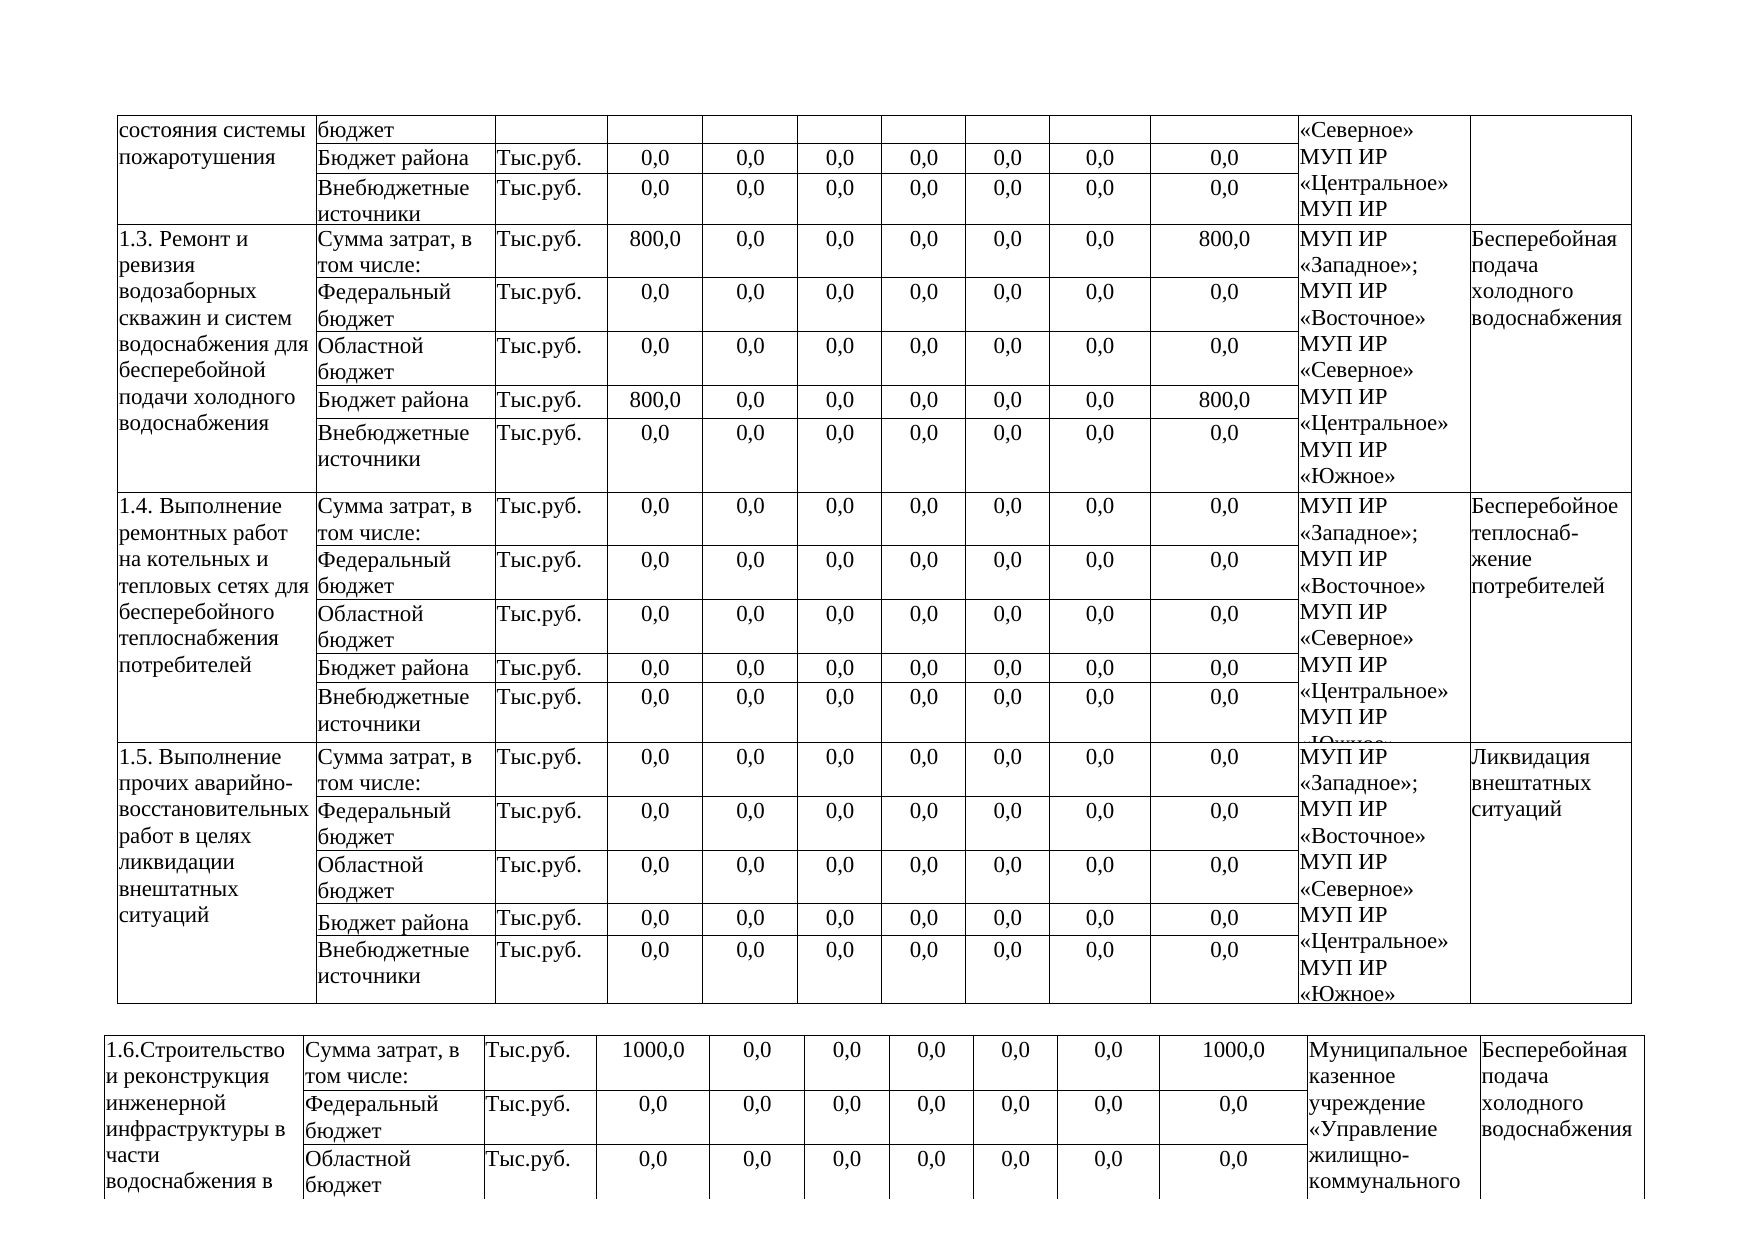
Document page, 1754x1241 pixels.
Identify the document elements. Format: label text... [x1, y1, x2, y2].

table_cell 0,0 [703, 332, 797, 385]
table_cell 800,0 [608, 386, 702, 418]
table_cell Федеральный бюджет [304, 1091, 484, 1144]
table_cell Тыс.руб. [496, 546, 607, 599]
table_cell 0,0 [703, 386, 797, 418]
table_cell 0,0 [966, 936, 1049, 1002]
table_cell Тыс.руб. [496, 851, 607, 903]
table_cell 0,0 [703, 144, 797, 173]
table_cell МУП ИР «Западное»; МУП ИР «Восточное» МУП ИР «Северное» МУП ИР «Центральное» МУП ИР «Южное» [1299, 225, 1470, 492]
table_cell 0,0 [1050, 386, 1150, 418]
table_cell 0,0 [1050, 144, 1150, 173]
table_header Тыс.руб. [485, 1036, 596, 1089]
table_cell 0,0 [882, 600, 965, 653]
table_cell 0,0 [1050, 904, 1150, 935]
table_cell 0,0 [608, 144, 702, 173]
table_cell 0,0 [1151, 144, 1298, 173]
table_header 0,0 [974, 1036, 1057, 1089]
table_cell 0,0 [1151, 797, 1298, 850]
table_cell Сумма затрат, в том числе: [317, 225, 495, 277]
table_cell 0,0 [966, 419, 1049, 492]
table_cell 0,0 [1050, 851, 1150, 903]
table_cell Бюджет района [317, 144, 495, 173]
table_cell 0,0 [798, 332, 881, 385]
table_cell 0,0 [966, 386, 1049, 418]
table_cell 0,0 [798, 493, 881, 545]
table_cell 0,0 [798, 851, 881, 903]
table_cell 0,0 [974, 1091, 1057, 1144]
table_cell Тыс.руб. [496, 743, 607, 796]
table_cell 0,0 [798, 546, 881, 599]
table_cell 0,0 [966, 174, 1049, 224]
table_header [966, 116, 1049, 143]
table_header Сумма затрат, в том числе: [304, 1036, 484, 1089]
table_cell Федеральный бюджет [317, 546, 495, 599]
table_header 1000,0 [1160, 1036, 1307, 1089]
table_cell 0,0 [1151, 851, 1298, 903]
table_cell 0,0 [597, 1091, 709, 1144]
table_cell 0,0 [597, 1145, 709, 1198]
table_cell 0,0 [703, 600, 797, 653]
table_cell 0,0 [1151, 546, 1298, 599]
table_cell 0,0 [966, 332, 1049, 385]
table_header состояния системы пожаротушения [118, 116, 316, 224]
table_cell Внебюджетные источники [317, 936, 495, 1002]
table_cell 0,0 [798, 174, 881, 224]
table_cell 0,0 [608, 654, 702, 682]
table_cell 0,0 [608, 797, 702, 850]
table_cell 1.3. Ремонт и ревизия водозаборных скважин и систем водоснабжения для бесперебойной подачи холодного водоснабжения [118, 225, 316, 492]
table_cell 0,0 [608, 332, 702, 385]
table_cell 0,0 [798, 904, 881, 935]
table_header бюджет [317, 116, 495, 143]
table_cell 0,0 [966, 278, 1049, 331]
table_cell 0,0 [1050, 600, 1150, 653]
table_cell 0,0 [608, 419, 702, 492]
table_cell Тыс.руб. [485, 1145, 596, 1198]
table_cell 0,0 [1050, 743, 1150, 796]
table_cell 0,0 [798, 743, 881, 796]
table_cell Внебюджетные источники [317, 683, 495, 742]
table_cell 0,0 [608, 743, 702, 796]
table_cell 0,0 [966, 797, 1049, 850]
table_cell 0,0 [608, 546, 702, 599]
table_cell Тыс.руб. [496, 493, 607, 545]
table_header 0,0 [805, 1036, 889, 1089]
table_header [608, 116, 702, 143]
table_cell Тыс.руб. [496, 386, 607, 418]
table_cell Тыс.руб. [496, 904, 607, 935]
table_header «Северное» МУП ИР «Центральное» МУП ИР «Южное» [1299, 116, 1470, 224]
table_cell 0,0 [1151, 419, 1298, 492]
table_cell 0,0 [966, 654, 1049, 682]
table_header [1050, 116, 1150, 143]
table_cell Тыс.руб. [496, 936, 607, 1002]
table_header 0,0 [890, 1036, 973, 1089]
table_cell 0,0 [1050, 936, 1150, 1002]
table_cell Тыс.руб. [496, 144, 607, 173]
table_cell 0,0 [882, 936, 965, 1002]
table_cell 0,0 [1160, 1145, 1307, 1198]
table_cell МУП ИР «Западное»; МУП ИР «Восточное» МУП ИР «Северное» МУП ИР «Центральное» МУП ИР «Южное» [1299, 493, 1470, 742]
table_cell Тыс.руб. [496, 654, 607, 682]
table_cell 0,0 [890, 1145, 973, 1198]
table_cell Тыс.руб. [496, 797, 607, 850]
table_cell 0,0 [703, 936, 797, 1002]
table_cell 0,0 [710, 1091, 804, 1144]
table_cell 0,0 [703, 683, 797, 742]
table_cell 0,0 [1050, 225, 1150, 277]
table_cell 0,0 [703, 174, 797, 224]
table_cell 0,0 [1050, 683, 1150, 742]
table_cell 0,0 [608, 936, 702, 1002]
table_cell 0,0 [798, 683, 881, 742]
table_cell 0,0 [1160, 1091, 1307, 1144]
table_cell Сумма затрат, в том числе: [317, 493, 495, 545]
table_cell 0,0 [703, 743, 797, 796]
table_cell Тыс.руб. [496, 332, 607, 385]
table_cell 0,0 [608, 683, 702, 742]
table_cell 0,0 [966, 225, 1049, 277]
table_cell 0,0 [966, 851, 1049, 903]
table_cell 0,0 [703, 419, 797, 492]
table_cell 0,0 [1151, 654, 1298, 682]
table_header 1.6.Строительство и реконструкция инженерной инфраструктуры в части водоснабжения в целях бесперебойной подачи холодного водоснабжения [105, 1036, 303, 1198]
table_cell 1.4. Выполнение ремонтных работ на котельных и тепловых сетях для бесперебойного теплоснабжения потребителей [118, 493, 316, 742]
table_cell 0,0 [608, 493, 702, 545]
table_cell 0,0 [1151, 278, 1298, 331]
table_cell 0,0 [882, 493, 965, 545]
table_cell 0,0 [703, 654, 797, 682]
table_cell 0,0 [882, 851, 965, 903]
table_cell Внебюджетные источники [317, 419, 495, 492]
table_cell 0,0 [1151, 683, 1298, 742]
table_header [703, 116, 797, 143]
table_cell 0,0 [608, 174, 702, 224]
table_cell Тыс.руб. [496, 225, 607, 277]
table_cell 0,0 [882, 332, 965, 385]
table_cell 0,0 [798, 797, 881, 850]
table_cell 0,0 [1050, 654, 1150, 682]
table_cell 0,0 [798, 225, 881, 277]
table_cell 0,0 [966, 683, 1049, 742]
table_cell Областной бюджет [317, 851, 495, 903]
table_cell 0,0 [798, 278, 881, 331]
table_cell 0,0 [1151, 332, 1298, 385]
table_cell Бесперебойная подача холодного водоснабжения [1471, 225, 1631, 492]
table_header Муниципальное казенное учреждение «Управление жилищно-коммунального хозяйства Искитимского района» [1308, 1036, 1480, 1198]
table_cell 0,0 [966, 493, 1049, 545]
table_cell 0,0 [1050, 174, 1150, 224]
table_header [1151, 116, 1298, 143]
table_cell 0,0 [1151, 174, 1298, 224]
table_header [496, 116, 607, 143]
table_cell 0,0 [703, 278, 797, 331]
table_cell 0,0 [1050, 546, 1150, 599]
table_cell 0,0 [882, 144, 965, 173]
table_cell 0,0 [1058, 1091, 1159, 1144]
table_cell Областной бюджет [317, 332, 495, 385]
table_cell 0,0 [798, 419, 881, 492]
table_cell 0,0 [703, 904, 797, 935]
table_cell 0,0 [1151, 743, 1298, 796]
table_cell 0,0 [703, 851, 797, 903]
table_cell Тыс.руб. [496, 278, 607, 331]
table_cell 0,0 [890, 1091, 973, 1144]
table_cell 0,0 [805, 1091, 889, 1144]
table_cell 0,0 [608, 904, 702, 935]
table_cell 0,0 [974, 1145, 1057, 1198]
table_cell 0,0 [1151, 904, 1298, 935]
table_cell Областной бюджет [304, 1145, 484, 1198]
table_cell 0,0 [882, 904, 965, 935]
table_cell Внебюджетные источники [317, 174, 495, 224]
table_header Бесперебойная подача холодного водоснабжения [1481, 1036, 1644, 1198]
table_cell 0,0 [882, 419, 965, 492]
table_cell 0,0 [798, 386, 881, 418]
table_cell Федеральный бюджет [317, 797, 495, 850]
table_cell Областной бюджет [317, 600, 495, 653]
table_cell 0,0 [966, 600, 1049, 653]
table_header 0,0 [1058, 1036, 1159, 1089]
table_cell 0,0 [1151, 936, 1298, 1002]
table_cell 0,0 [798, 654, 881, 682]
table_cell 0,0 [1050, 797, 1150, 850]
table_cell 0,0 [1050, 419, 1150, 492]
table_cell 0,0 [882, 654, 965, 682]
table_cell Бесперебойное теплоснабжение потребителей [1471, 493, 1631, 742]
table_cell Тыс.руб. [496, 683, 607, 742]
table_cell 800,0 [608, 225, 702, 277]
table_cell 800,0 [1151, 386, 1298, 418]
table_cell 0,0 [608, 600, 702, 653]
table_cell 0,0 [882, 797, 965, 850]
table_cell Тыс.руб. [485, 1091, 596, 1144]
table_cell 0,0 [882, 278, 965, 331]
table_cell 0,0 [798, 600, 881, 653]
table_cell 0,0 [966, 743, 1049, 796]
table_cell 0,0 [966, 546, 1049, 599]
table_cell 0,0 [882, 683, 965, 742]
table_cell Тыс.руб. [496, 600, 607, 653]
table_cell 0,0 [798, 144, 881, 173]
table_cell 0,0 [805, 1145, 889, 1198]
table_cell 0,0 [703, 797, 797, 850]
table_cell 0,0 [1050, 332, 1150, 385]
table_cell Тыс.руб. [496, 174, 607, 224]
table_cell 0,0 [882, 174, 965, 224]
table_cell 0,0 [703, 493, 797, 545]
table_cell 0,0 [966, 144, 1049, 173]
table_cell 0,0 [608, 278, 702, 331]
table_cell 0,0 [882, 546, 965, 599]
table_cell МУП ИР «Западное»; МУП ИР «Восточное» МУП ИР «Северное» МУП ИР «Центральное» МУП ИР «Южное» [1299, 743, 1470, 1002]
table_cell Сумма затрат, в том числе: [317, 743, 495, 796]
table_header [882, 116, 965, 143]
table_cell 0,0 [1151, 493, 1298, 545]
table_cell Бюджет района [317, 386, 495, 418]
table_cell Ликвидация внештатных ситуаций [1471, 743, 1631, 1002]
table_header 0,0 [710, 1036, 804, 1089]
table_cell Федеральный бюджет [317, 278, 495, 331]
table_cell 0,0 [1151, 600, 1298, 653]
table_cell 0,0 [882, 386, 965, 418]
table_cell 1.5. Выполнение прочих аварийно-восстановительных работ в целях ликвидации внештатных ситуаций [118, 743, 316, 1002]
table_cell 0,0 [710, 1145, 804, 1198]
table_cell 0,0 [882, 743, 965, 796]
table_cell 0,0 [703, 225, 797, 277]
table_cell Бюджет района [317, 904, 495, 935]
table_cell 0,0 [882, 225, 965, 277]
table_cell 0,0 [1050, 278, 1150, 331]
table_cell 800,0 [1151, 225, 1298, 277]
table_cell 0,0 [1058, 1145, 1159, 1198]
table_cell 0,0 [966, 904, 1049, 935]
table_cell 0,0 [703, 546, 797, 599]
table_cell 0,0 [608, 851, 702, 903]
table_header [1471, 116, 1631, 224]
table_cell Бюджет района [317, 654, 495, 682]
table_header 1000,0 [597, 1036, 709, 1089]
table_header [798, 116, 881, 143]
table_cell 0,0 [1050, 493, 1150, 545]
table_cell Тыс.руб. [496, 419, 607, 492]
table_cell 0,0 [798, 936, 881, 1002]
